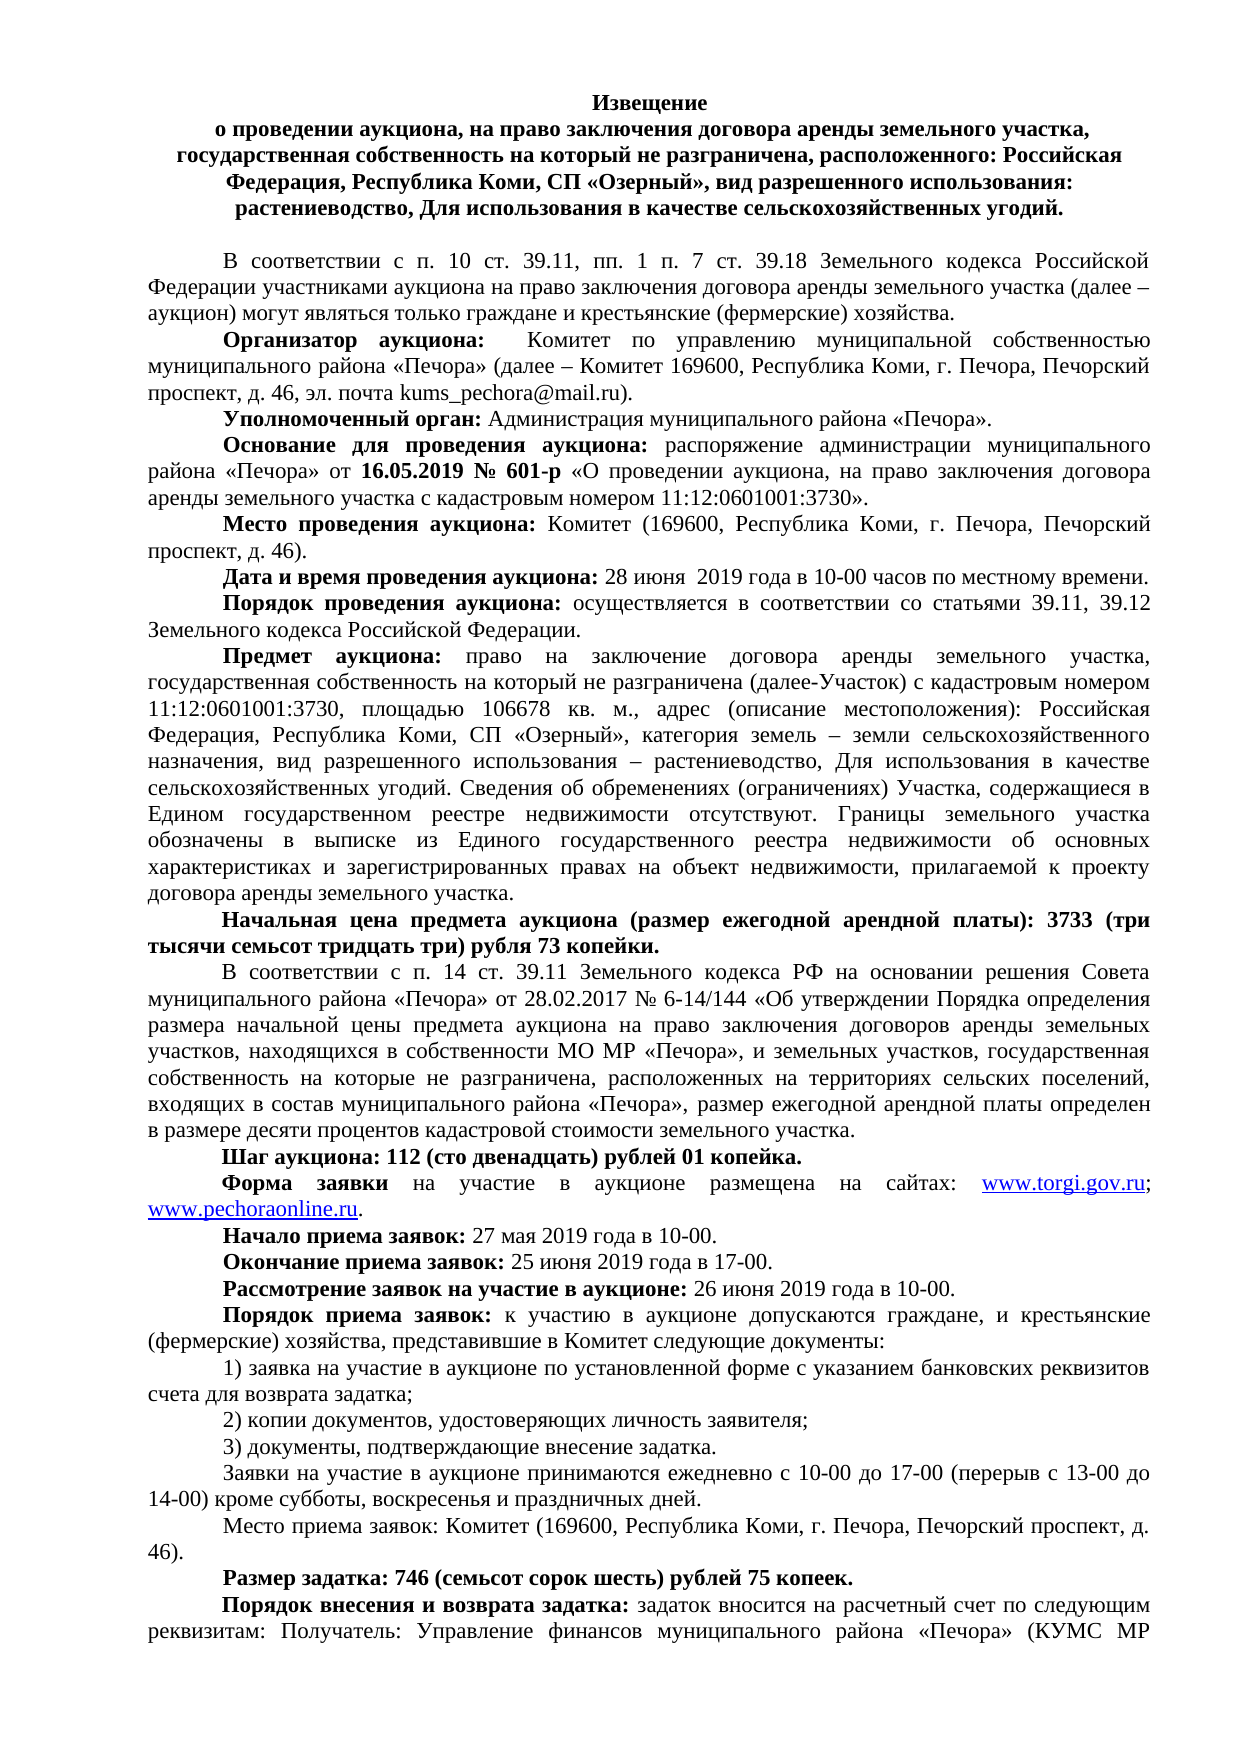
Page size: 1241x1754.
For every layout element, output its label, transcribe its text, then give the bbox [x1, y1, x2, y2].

text Начало приема заявок: 27 мая 2019 года в 10-00. [148, 1222, 1152, 1248]
text о проведении аукциона, на право заключения договора аренды земельного участка, государственная собственность на который не разграничена, расположенного: Российская Федерация, Республика Коми, СП «Озерный», вид разрешенного использования: растениеводство, Для использования в качестве сельскохозяйственных угодий. [148, 115, 1152, 220]
text Рассмотрение заявок на участие в аукционе: 26 июня 2019 года в 10-00. [148, 1274, 1152, 1301]
text Место проведения аукциона: Комитет (169600, Республика Коми, г. Печора, Печорский проспект, д. 46). [148, 510, 1152, 563]
text Шаг аукциона: 112 (сто двенадцать) рублей 01 копейка. [148, 1143, 1152, 1169]
text Заявки на участие в аукционе принимаются ежедневно с 10-00 до 17-00 (перерыв с 13-00 до 14-00) кроме субботы, воскресенья и праздничных дней. [148, 1459, 1152, 1512]
text Извещение [148, 89, 1152, 115]
text Основание для проведения аукциона: распоряжение администрации муниципального района «Печора» от 16.05.2019 № 601-р «О проведении аукциона, на право заключения договора аренды земельного участка с кадастровым номером 11:12:0601001:3730». [148, 431, 1152, 510]
text 3) документы, подтверждающие внесение задатка. [148, 1433, 1152, 1459]
text Начальная цена предмета аукциона (размер ежегодной арендной платы): 3733 (три тысячи семьсот тридцать три) рубля 73 копейки. [148, 906, 1152, 958]
text Предмет аукциона: право на заключение договора аренды земельного участка, государственная собственность на который не разграничена (далее-Участок) с кадастровым номером 11:12:0601001:3730, площадью 106678 кв. м., адрес (описание местоположения): Российская Федерация, Республика Коми, СП «Озерный», категория земель – земли сельскохозяйственного назначения, вид разрешенного использования – растениеводство, Для использования в качестве сельскохозяйственных угодий. Сведения об обременениях (ограничениях) Участка, содержащиеся в Едином государственном реестре недвижимости отсутствуют. Границы земельного участка обозначены в выписке из Единого государственного реестра недвижимости об основных характеристиках и зарегистрированных правах на объект недвижимости, прилагаемой к проекту договора аренды земельного участка. [148, 642, 1152, 906]
text Размер задатка: 746 (семьсот сорок шесть) рублей 75 копеек. [148, 1564, 1152, 1591]
text Порядок приема заявок: к участию в аукционе допускаются граждане, и крестьянские (фермерские) хозяйства, представившие в Комитет следующие документы: [148, 1301, 1152, 1354]
text Организатор аукциона: Комитет по управлению муниципальной собственностью муниципального района «Печора» (далее – Комитет 169600, Республика Коми, г. Печора, Печорский проспект, д. 46, эл. почта kums_pechora@mail.ru). [148, 326, 1152, 405]
text 2) копии документов, удостоверяющих личность заявителя; [148, 1406, 1152, 1433]
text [148, 1591, 1152, 1643]
text Уполномоченный орган: Администрация муниципального района «Печора». [148, 405, 1152, 431]
text В соответствии с п. 10 ст. 39.11, пп. 1 п. 7 ст. 39.18 Земельного кодекса Российской Федерации участниками аукциона на право заключения договора аренды земельного участка (далее – аукцион) могут являться только граждане и крестьянские (фермерские) хозяйства. [148, 247, 1152, 326]
text Окончание приема заявок: 25 июня 2019 года в 17-00. [148, 1248, 1152, 1274]
text Форма заявки на участие в аукционе размещена на сайтах: www.torgi.gov.ru; www.pechoraonline.ru. [148, 1169, 1152, 1222]
text Место приема заявок: Комитет (169600, Республика Коми, г. Печора, Печорский проспект, д. 46). [148, 1512, 1152, 1564]
text Дата и время проведения аукциона: 28 июня 2019 года в 10-00 часов по местному времени. [148, 563, 1152, 589]
text В соответствии с п. 14 ст. 39.11 Земельного кодекса РФ на основании решения Совета муниципального района «Печора» от 28.02.2017 № 6-14/144 «Об утверждении Порядка определения размера начальной цены предмета аукциона на право заключения договоров аренды земельных участков, находящихся в собственности МО МР «Печора», и земельных участков, государственная собственность на которые не разграничена, расположенных на территориях сельских поселений, входящих в состав муниципального района «Печора», размер ежегодной арендной платы определен в размере десяти процентов кадастровой стоимости земельного участка. [148, 958, 1152, 1143]
text Порядок проведения аукциона: осуществляется в соответствии со статьями 39.11, 39.12 Земельного кодекса Российской Федерации. [148, 589, 1152, 642]
text 1) заявка на участие в аукционе по установленной форме с указанием банковских реквизитов счета для возврата задатка; [148, 1354, 1152, 1406]
